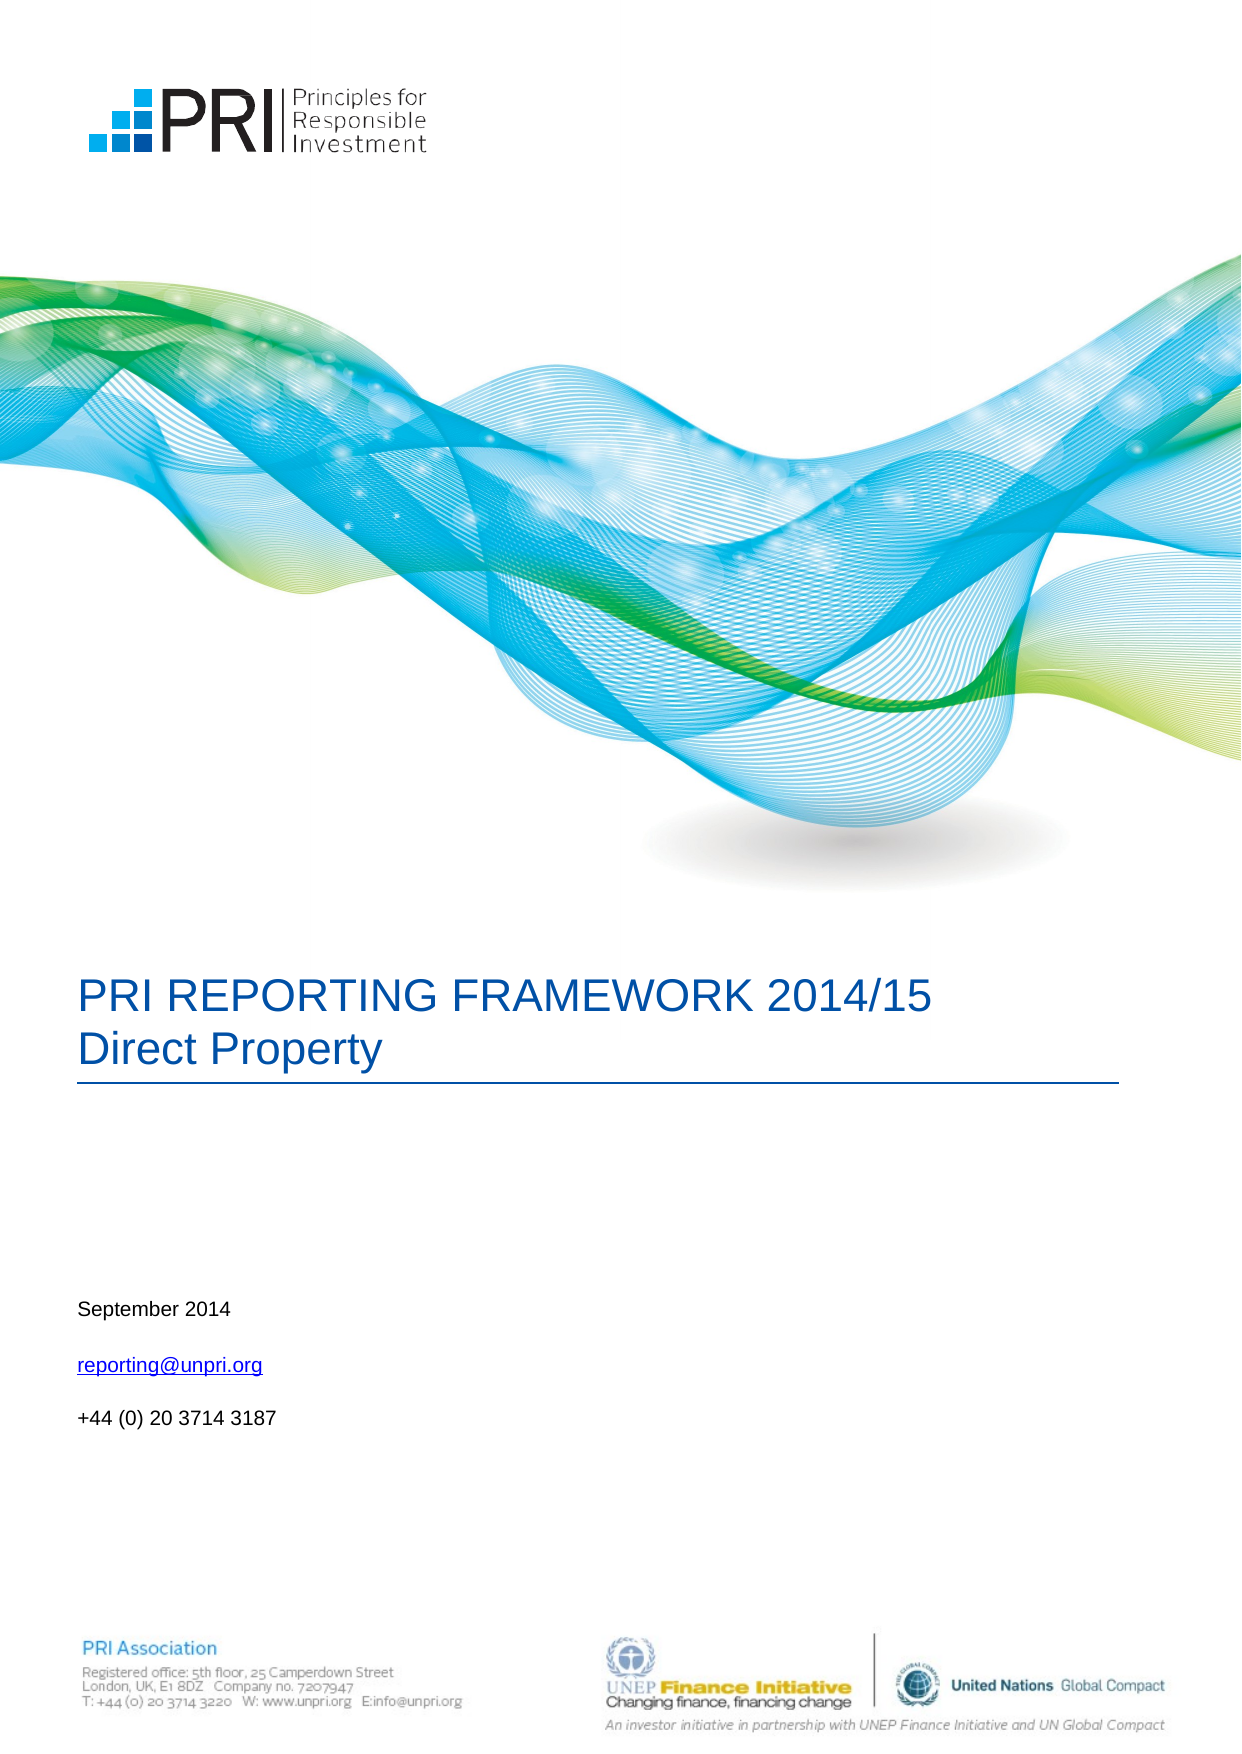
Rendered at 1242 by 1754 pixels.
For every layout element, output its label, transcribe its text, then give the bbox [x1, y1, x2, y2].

text +44 (0) 20 3714 3187 [77, 1409, 1119, 1430]
title Direct Property [77, 1021, 1119, 1082]
title PRI REPORTING FRAMEWORK 2014/15 [77, 969, 1119, 1021]
picture [37, 413, 43, 420]
picture [0, 0, 1241, 1040]
picture [2, 1616, 1241, 1754]
picture [16, 415, 31, 424]
text reporting@unpri.org [77, 1353, 1119, 1377]
text September 2014 [77, 1297, 1119, 1321]
